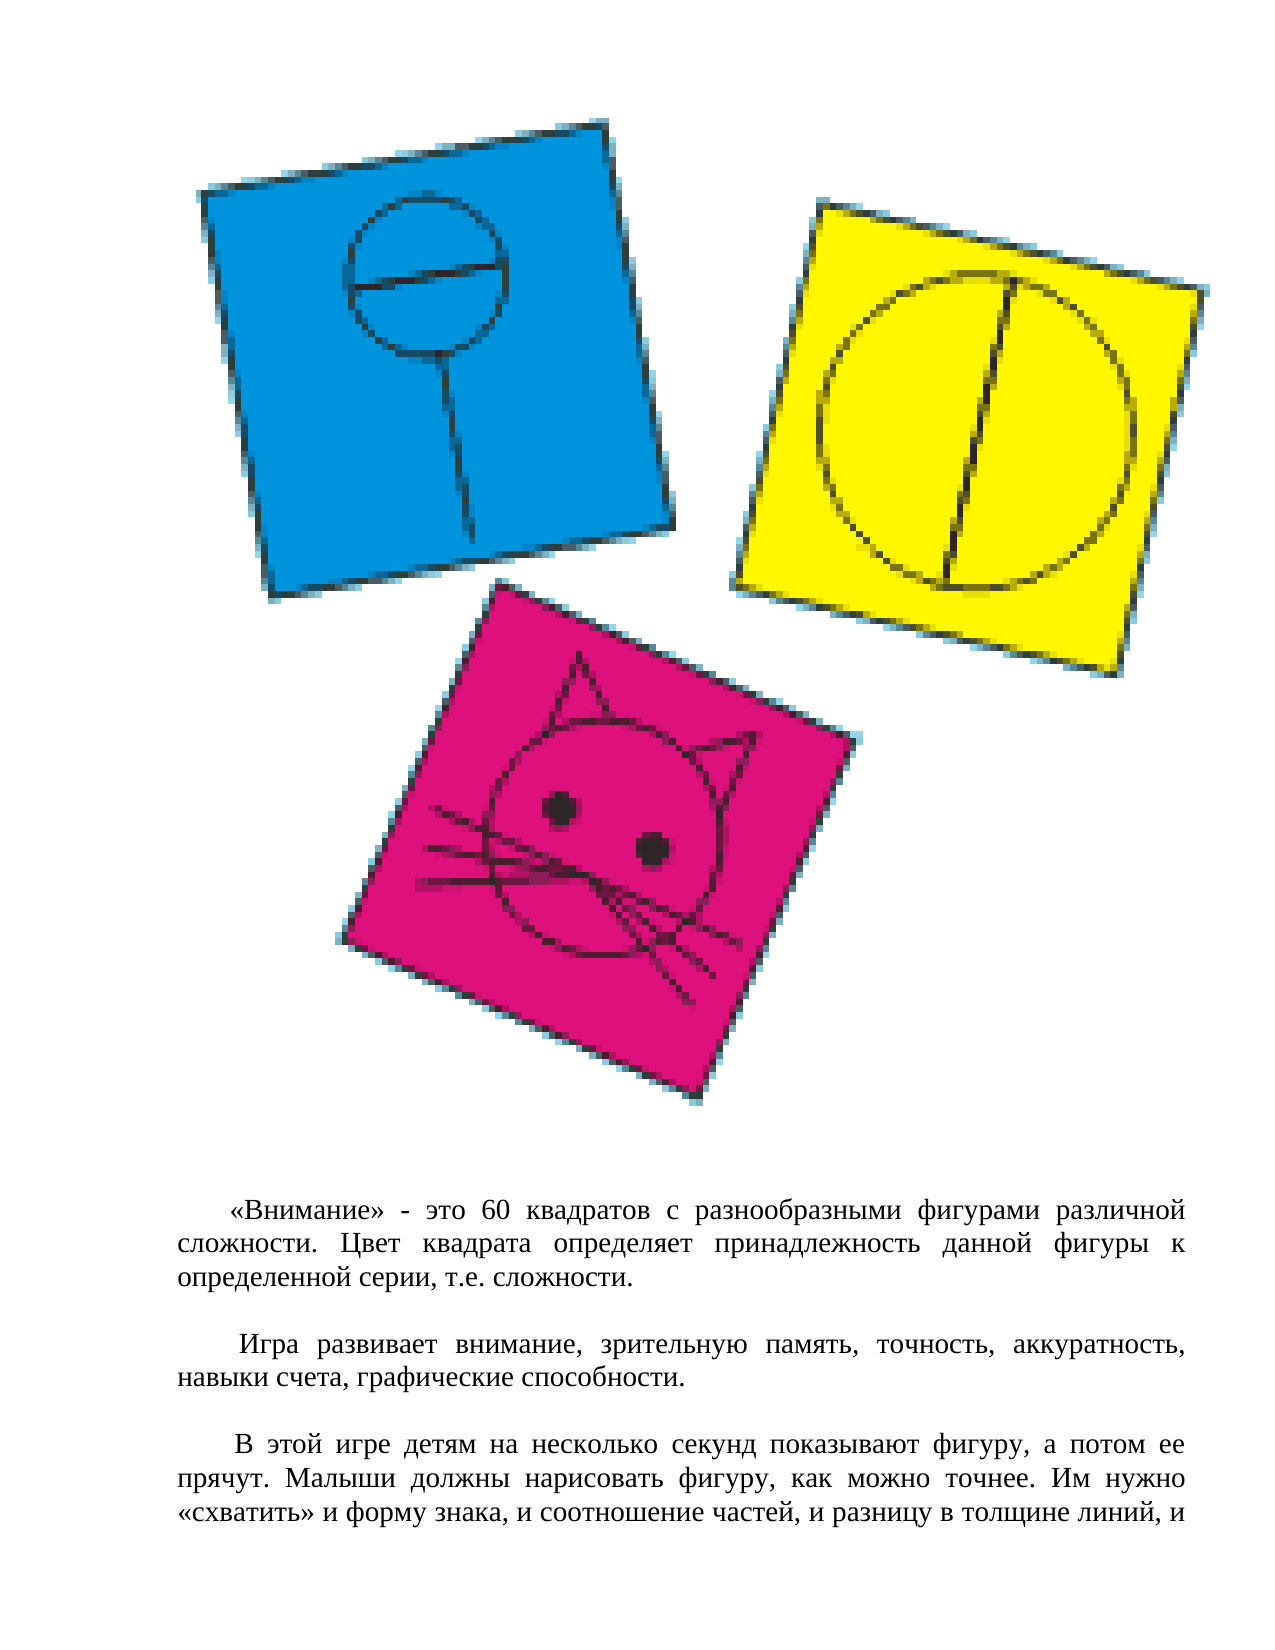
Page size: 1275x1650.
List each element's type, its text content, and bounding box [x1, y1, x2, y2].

text Игра развивает внимание, зрительную память, точность, аккуратность, навыки счета, графические способности. [177, 1326, 1186, 1393]
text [177, 1427, 1186, 1527]
text «Внимание» - это 60 квадратов с разнообразными фигурами различной сложности. Цвет квадрата определяет принадлежность данной фигуры к определенной серии, т.е. сложности. [177, 1192, 1186, 1292]
